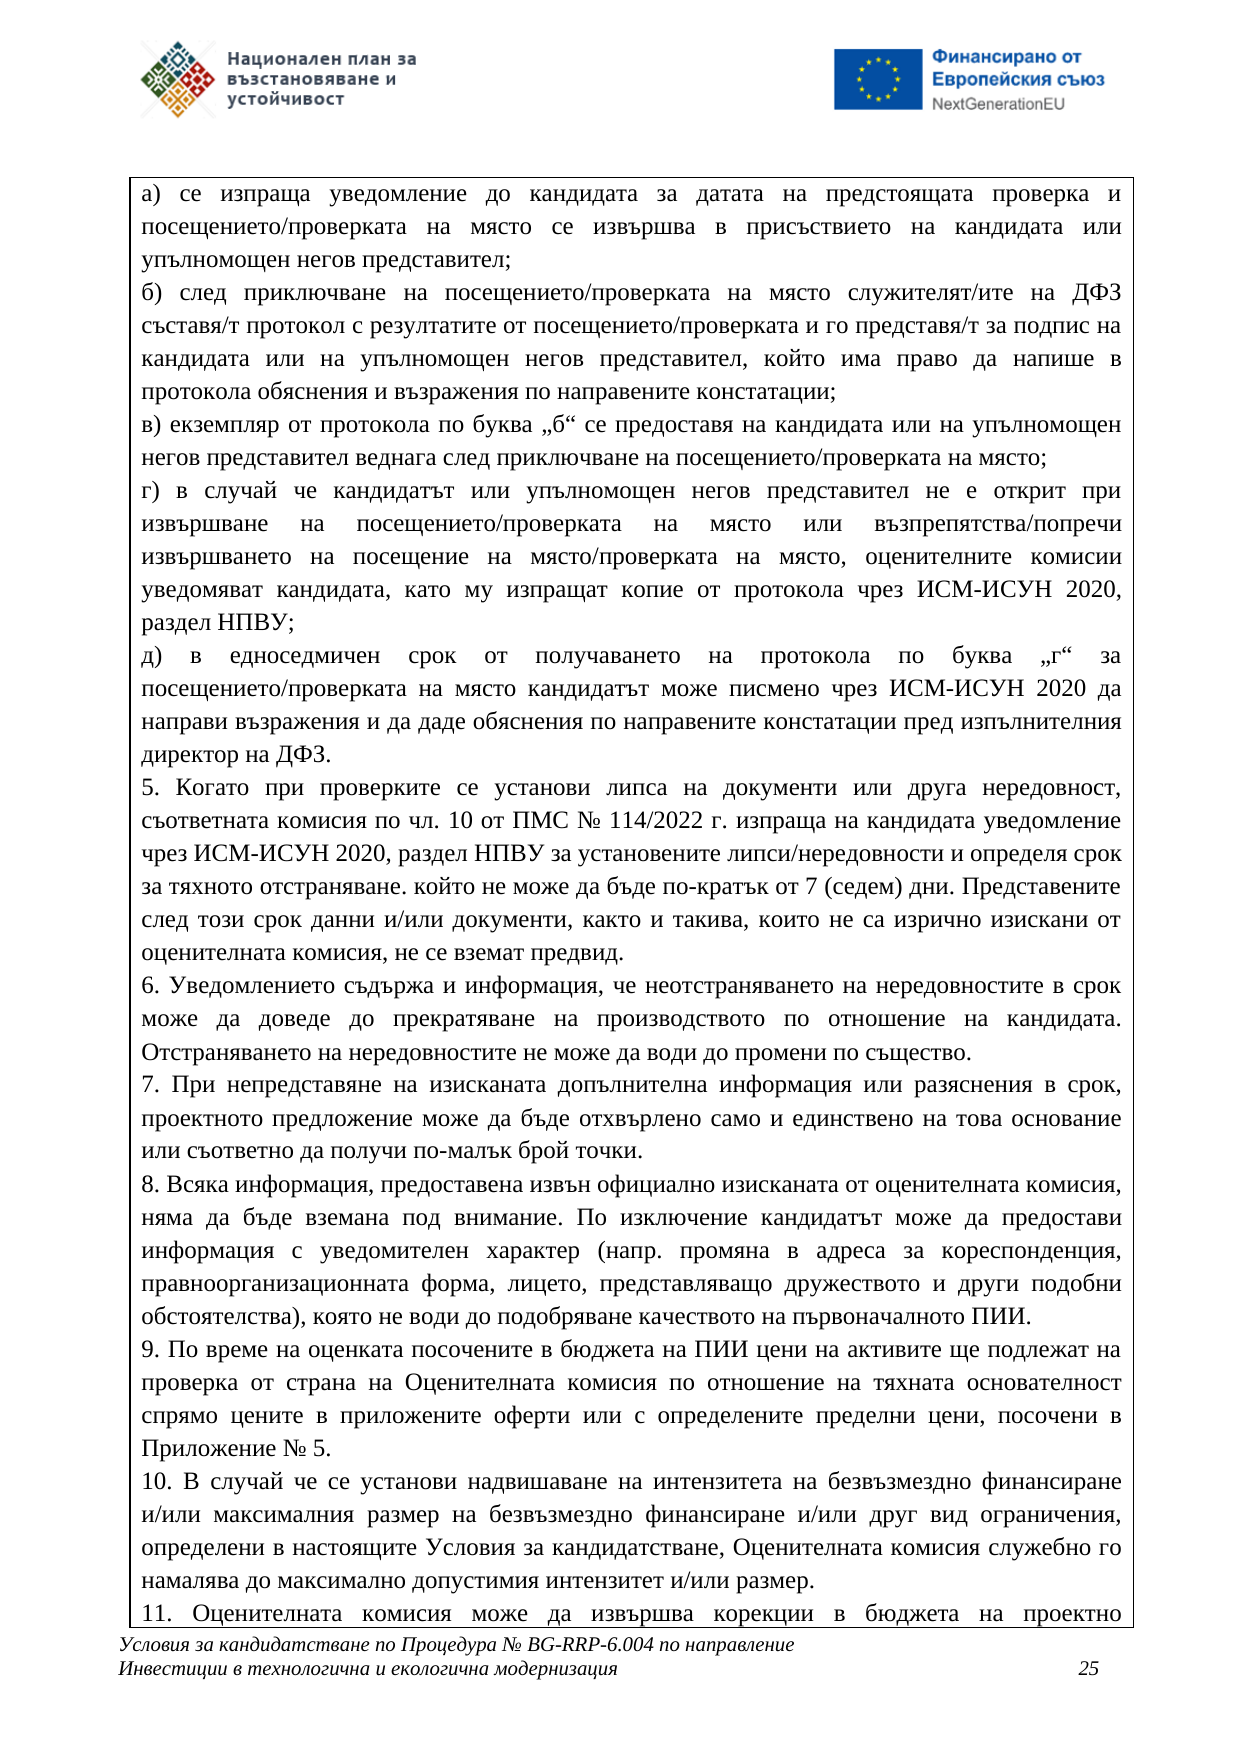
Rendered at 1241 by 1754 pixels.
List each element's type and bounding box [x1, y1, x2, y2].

table_header [131, 178, 1133, 1627]
picture [126, 29, 1130, 130]
